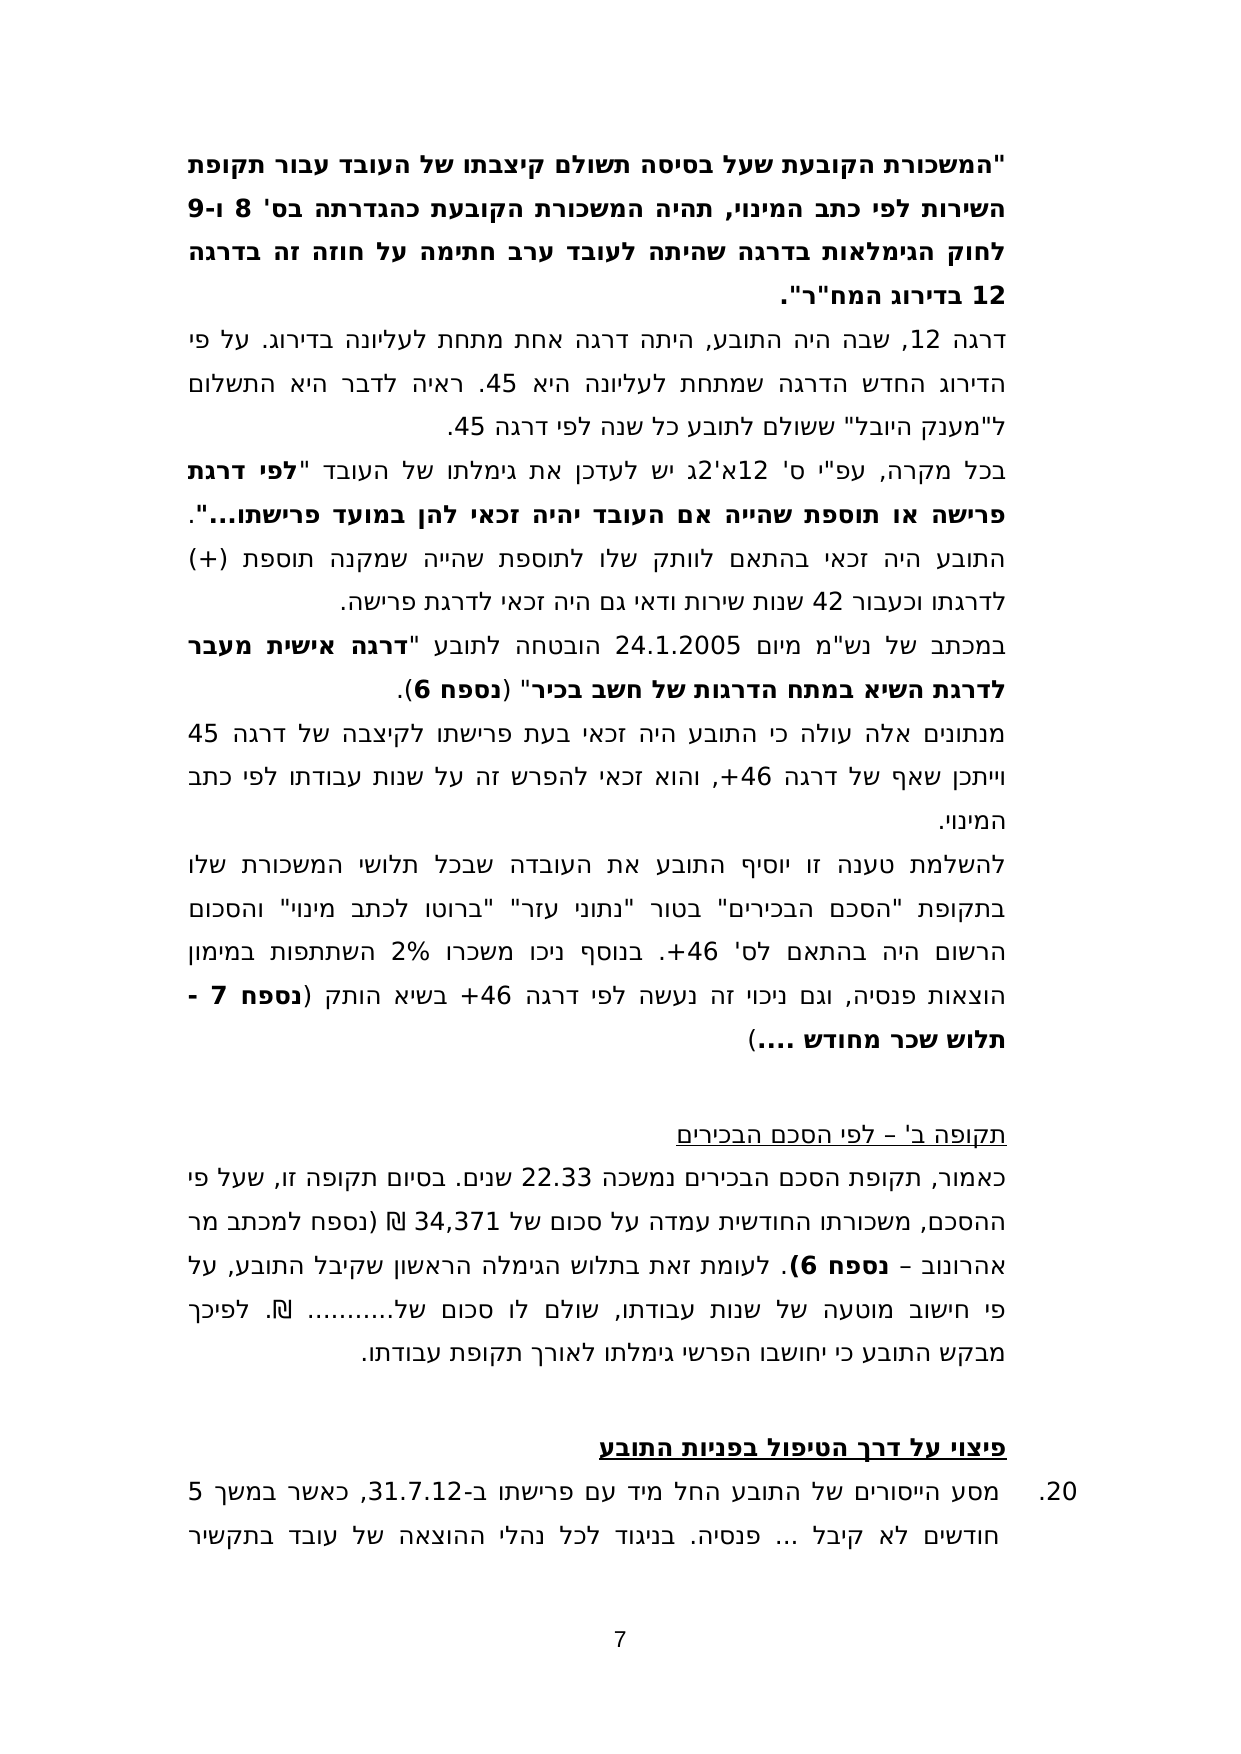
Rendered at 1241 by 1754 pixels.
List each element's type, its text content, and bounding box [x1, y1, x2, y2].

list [187, 1477, 1038, 1550]
text "המשכורת הקובעת שעל בסיסה תשולם קיצבתו של העובד עבור תקופת השירות לפי כתב המינוי, תהיה המשכורת הקובעת כהגדרתה בס' 8 ו-9 לחוק הגימלאות בדרגה שהיתה לעובד ערב חתימה על חוזה זה בדרגה 12 בדירוג המח"ר". [187, 150, 1006, 310]
text במכתב של נש"מ מיום 24.1.2005 הובטחה לתובע "דרגה אישית מעבר לדרגת השיא במתח הדרגות של חשב בכיר" (נספח 6). [187, 631, 1006, 704]
list כאמור, תקופת הסכם הבכירים נמשכה 22.33 שנים. בסיום תקופה זו, שעל פי ההסכם, משכורתו החודשית עמדה על סכום של 34,371 ₪ (נספח למכתב מר אהרונוב – נספח 6). לעומת זאת בתלוש הגימלה הראשון שקיבל התובע, על פי חישוב מוטעה של שנות עבודתו, שולם לו סכום של........... ₪. לפיכך מבקש התובע כי יחושבו הפרשי גימלתו לאורך תקופת עבודתו. [187, 1163, 1006, 1368]
list תקופה ב' – לפי הסכם הבכירים [187, 1120, 1006, 1149]
text מנתונים אלה עולה כי התובע היה זכאי בעת פרישתו לקיצבה של דרגה 45 וייתכן שאף של דרגה 46+, והוא זכאי להפרש זה על שנות עבודתו לפי כתב המינוי. [187, 719, 1006, 835]
list להשלמת טענה זו יוסיף התובע את העובדה שבכל תלושי המשכורת שלו בתקופת "הסכם הבכירים" בטור "נתוני עזר" "ברוטו לכתב מינוי" והסכום הרשום היה בהתאם לס' 46+. בנוסף ניכו משכרו 2% השתתפות במימון הוצאות פנסיה, וגם ניכוי זה נעשה לפי דרגה 46+ בשיא הותק (נספח 7 - תלוש שכר מחודש ....) [187, 850, 1006, 1054]
text דרגה 12, שבה היה התובע, היתה דרגה אחת מתחת לעליונה בדירוג. על פי הדירוג החדש הדרגה שמתחת לעליונה היא 45. ראיה לדבר היא התשלום ל"מענק היובל" ששולם לתובע כל שנה לפי דרגה 45. [187, 325, 1006, 442]
text בכל מקרה, עפ"י ס' 12א'2ג יש לעדכן את גימלתו של העובד "לפי דרגת פרישה או תוספת שהייה אם העובד יהיה זכאי להן במועד פרישתו...". התובע היה זכאי בהתאם לוותק שלו לתוספת שהייה שמקנה תוספת (+) לדרגתו וכעבור 42 שנות שירות ודאי גם היה זכאי לדרגת פרישה. [187, 456, 1006, 617]
text פיצוי על דרך הטיפול בפניות התובע [187, 1433, 1053, 1462]
